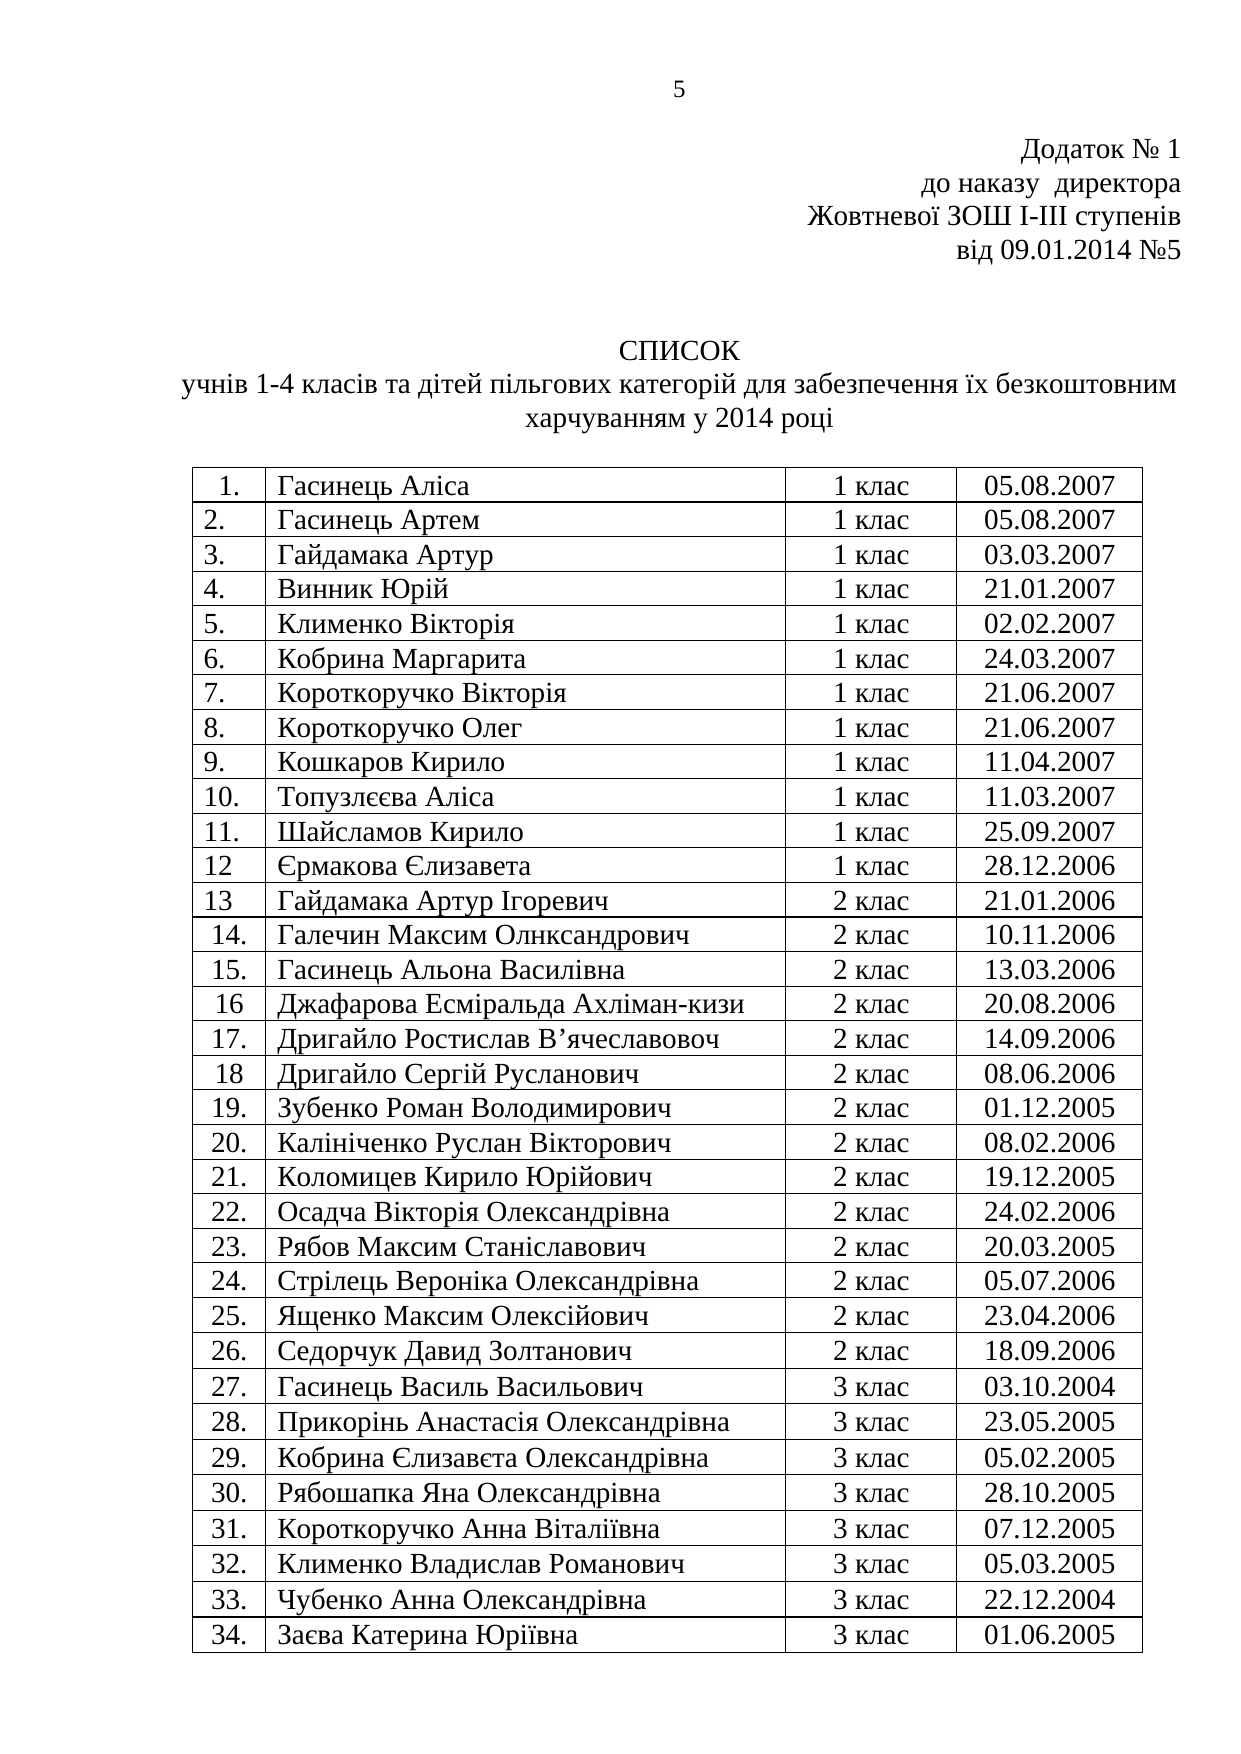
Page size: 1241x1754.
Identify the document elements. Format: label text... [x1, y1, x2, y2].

table_cell 18 [193, 1056, 265, 1089]
table_cell 2 клас [786, 1160, 956, 1193]
table_cell 3 клас [786, 1440, 956, 1474]
table_cell 11.04.2007 [957, 745, 1142, 778]
table_cell 22. [193, 1194, 265, 1228]
table_cell Клименко Вікторія [266, 606, 785, 640]
table_cell 33. [193, 1582, 265, 1616]
table_cell 2 клас [786, 952, 956, 986]
table_cell 3. [193, 537, 265, 571]
table_cell Шайсламов Кирило [266, 814, 785, 847]
table_cell Дригайло Ростислав В’ячеславовоч [266, 1021, 785, 1055]
table_cell Коломицев Кирило Юрійович [266, 1160, 785, 1193]
table_cell 2 клас [786, 1021, 956, 1055]
table_cell 02.02.2007 [957, 606, 1142, 640]
table_cell 21. [193, 1160, 265, 1193]
table_cell 28. [193, 1404, 265, 1439]
table_cell 11. [193, 814, 265, 847]
table_cell Гайдамака Артур [266, 537, 785, 571]
table_cell Гасинець Василь Васильович [266, 1369, 785, 1403]
table_cell 22.12.2004 [957, 1582, 1142, 1616]
table_cell 24.03.2007 [957, 641, 1142, 674]
table_cell 08.06.2006 [957, 1056, 1142, 1089]
table_cell 24.02.2006 [957, 1194, 1142, 1228]
table_cell 32. [193, 1546, 265, 1581]
table_cell 6. [193, 641, 265, 674]
table_cell 1 клас [786, 641, 956, 674]
table_cell Кобрина Єлизавєта Олександрівна [266, 1440, 785, 1474]
table_cell 1 клас [786, 537, 956, 571]
table_cell 23.04.2006 [957, 1298, 1142, 1332]
table_cell Прикорінь Анастасія Олександрівна [266, 1404, 785, 1439]
text Жовтневої ЗОШ І-ІІІ ступенів [177, 198, 1181, 232]
table_cell 1 клас [786, 572, 956, 605]
table_cell Кошкаров Кирило [266, 745, 785, 778]
text до наказу директора [177, 165, 1181, 198]
text від 09.01.2014 №5 [177, 232, 1181, 266]
table_cell Галечин Максим Олнксандрович [266, 918, 785, 951]
table_cell 8. [193, 710, 265, 743]
table_cell Чубенко Анна Олександрівна [266, 1582, 785, 1616]
table_cell 7. [193, 675, 265, 709]
table_cell 11.03.2007 [957, 779, 1142, 813]
table_header Гасинець Аліса [266, 468, 785, 501]
table_cell 10.11.2006 [957, 918, 1142, 951]
table_cell 21.06.2007 [957, 710, 1142, 743]
table_cell 20.03.2005 [957, 1229, 1142, 1262]
table_cell 4. [193, 572, 265, 605]
table_cell 17. [193, 1021, 265, 1055]
table_cell Дригайло Сергій Русланович [266, 1056, 785, 1089]
table_cell Ященко Максим Олексійович [266, 1298, 785, 1332]
table_header 05.08.2007 [957, 468, 1142, 501]
table_cell Калініченко Руслан Вікторович [266, 1125, 785, 1158]
table_cell Короткоручко Олег [266, 710, 785, 743]
table_cell 34. [193, 1618, 265, 1652]
table_cell Кобрина Маргарита [266, 641, 785, 674]
table_cell 26. [193, 1333, 265, 1368]
table_cell Зубенко Роман Володимирович [266, 1090, 785, 1124]
table_cell 3 клас [786, 1475, 956, 1510]
table_cell 3 клас [786, 1582, 956, 1616]
text учнів 1-4 класів та дітей пільгових категорій для забезпечення їх безкоштовним харчуванням у 2014 році [177, 366, 1181, 433]
table_cell 07.12.2005 [957, 1511, 1142, 1545]
table_cell 25. [193, 1298, 265, 1332]
table_cell 1 клас [786, 675, 956, 709]
text СПИСОК [177, 333, 1181, 366]
table_cell 05.02.2005 [957, 1440, 1142, 1474]
table_cell 2 клас [786, 1090, 956, 1124]
table_cell 15. [193, 952, 265, 986]
table_header 1 клас [786, 468, 956, 501]
table_cell Топузлєєва Аліса [266, 779, 785, 813]
table_cell 3 клас [786, 1404, 956, 1439]
table_cell 3 клас [786, 1511, 956, 1545]
table_cell Клименко Владислав Романович [266, 1546, 785, 1581]
table_cell 2 клас [786, 1263, 956, 1297]
table_cell 1 клас [786, 606, 956, 640]
table_cell 5. [193, 606, 265, 640]
table_cell 2 клас [786, 1229, 956, 1262]
table_cell 10. [193, 779, 265, 813]
table_cell 31. [193, 1511, 265, 1545]
table_cell 2 клас [786, 918, 956, 951]
table_cell 3 клас [786, 1546, 956, 1581]
table_cell 01.12.2005 [957, 1090, 1142, 1124]
table_cell 1 клас [786, 779, 956, 813]
table_cell 18.09.2006 [957, 1333, 1142, 1368]
table_cell 20. [193, 1125, 265, 1158]
table_cell 14.09.2006 [957, 1021, 1142, 1055]
table_cell 05.07.2006 [957, 1263, 1142, 1297]
table_cell 19. [193, 1090, 265, 1124]
table_cell 1 клас [786, 814, 956, 847]
table_cell Короткоручко Анна Віталіївна [266, 1511, 785, 1545]
table_cell Гасинець Альона Василівна [266, 952, 785, 986]
table_cell 19.12.2005 [957, 1160, 1142, 1193]
table_cell 24. [193, 1263, 265, 1297]
table_cell 2 клас [786, 1333, 956, 1368]
table_cell 2 клас [786, 987, 956, 1020]
table_cell Седорчук Давид Золтанович [266, 1333, 785, 1368]
table_header 1. [193, 468, 265, 501]
table_cell Короткоручко Вікторія [266, 675, 785, 709]
table_cell 23. [193, 1229, 265, 1262]
table_cell 3 клас [786, 1369, 956, 1403]
table_cell 21.01.2007 [957, 572, 1142, 605]
table_cell Гасинець Артем [266, 503, 785, 536]
table_cell 28.12.2006 [957, 848, 1142, 882]
table_cell 2 клас [786, 1194, 956, 1228]
table_cell Рябов Максим Станіславович [266, 1229, 785, 1262]
table_cell Осадча Вікторія Олександрівна [266, 1194, 785, 1228]
table_cell 16 [193, 987, 265, 1020]
table_cell 29. [193, 1440, 265, 1474]
table_cell 14. [193, 918, 265, 951]
table_cell 03.10.2004 [957, 1369, 1142, 1403]
table_cell 12 [193, 848, 265, 882]
table_cell Єрмакова Єлизавета [266, 848, 785, 882]
table_cell 2 клас [786, 1298, 956, 1332]
table_cell 3 клас [786, 1618, 956, 1652]
table_cell Заєва Катерина Юріївна [266, 1618, 785, 1652]
table_cell 2 клас [786, 1056, 956, 1089]
text Додаток № 1 [177, 131, 1181, 165]
table_cell 13.03.2006 [957, 952, 1142, 986]
table_cell Винник Юрій [266, 572, 785, 605]
table_cell 01.06.2005 [957, 1618, 1142, 1652]
table_cell 05.08.2007 [957, 503, 1142, 536]
table_cell 2. [193, 503, 265, 536]
table_cell 03.03.2007 [957, 537, 1142, 571]
table_cell 20.08.2006 [957, 987, 1142, 1020]
table_cell 2 клас [786, 883, 956, 916]
table_cell 1 клас [786, 848, 956, 882]
table_cell 08.02.2006 [957, 1125, 1142, 1158]
table_cell 21.06.2007 [957, 675, 1142, 709]
table_cell 25.09.2007 [957, 814, 1142, 847]
table_cell 9. [193, 745, 265, 778]
table_cell 1 клас [786, 745, 956, 778]
table_cell 05.03.2005 [957, 1546, 1142, 1581]
table_cell 13 [193, 883, 265, 916]
table_cell 2 клас [786, 1125, 956, 1158]
table_cell 30. [193, 1475, 265, 1510]
table_cell Стрілець Вероніка Олександрівна [266, 1263, 785, 1297]
table_cell Джафарова Есміральда Ахліман-кизи [266, 987, 785, 1020]
table_cell 1 клас [786, 710, 956, 743]
table_cell 23.05.2005 [957, 1404, 1142, 1439]
table_cell Гайдамака Артур Ігоревич [266, 883, 785, 916]
table_cell Рябошапка Яна Олександрівна [266, 1475, 785, 1510]
table_cell 27. [193, 1369, 265, 1403]
table_cell 21.01.2006 [957, 883, 1142, 916]
table_cell 28.10.2005 [957, 1475, 1142, 1510]
table_cell 1 клас [786, 503, 956, 536]
